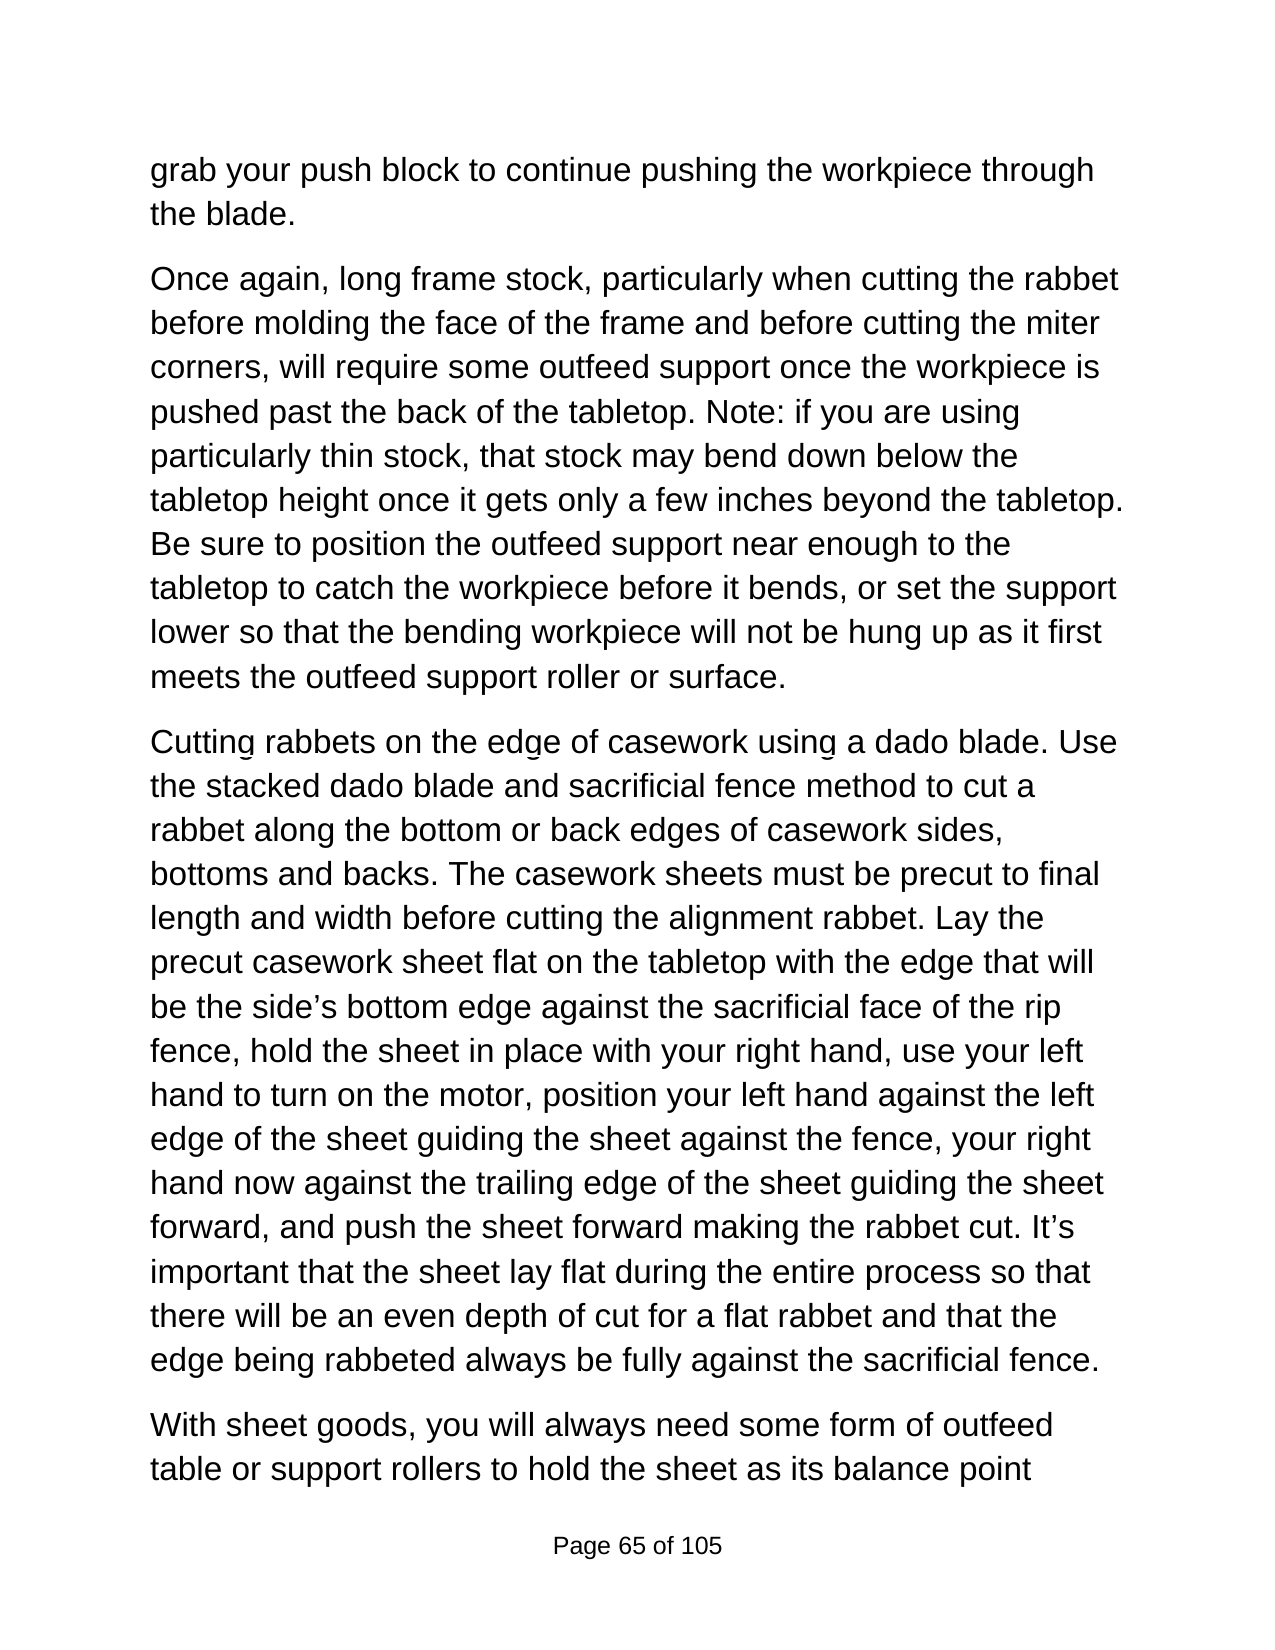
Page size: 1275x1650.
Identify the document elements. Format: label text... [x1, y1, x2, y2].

text Cutting rabbets on the edge of casework using a dado blade. Use the stacked dado blade and sacrificial fence method to cut a rabbet along the bottom or back edges of casework sides, bottoms and backs. The casework sheets must be precut to final length and width before cutting the alignment rabbet. Lay the precut casework sheet flat on the tabletop with the edge that will be the side’s bottom edge against the sacrificial face of the rip fence, hold the sheet in place with your right hand, use your left hand to turn on the motor, position your left hand against the left edge of the sheet guiding the sheet against the fence, your right hand now against the trailing edge of the sheet guiding the sheet forward, and push the sheet forward making the rabbet cut. It’s important that the sheet lay flat during the entire process so that there will be an even depth of cut for a flat rabbet and that the edge being rabbeted always be fully against the sacrificial fence. [150, 722, 1125, 1378]
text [150, 150, 1125, 233]
text Once again, long frame stock, particularly when cutting the rabbet before molding the face of the frame and before cutting the miter corners, will require some outfeed support once the workpiece is pushed past the back of the tabletop. Note: if you are using particularly thin stock, that stock may bend down below the tabletop height once it gets only a few inches beyond the tabletop. Be sure to position the outfeed support near enough to the tabletop to catch the workpiece before it bends, or set the support lower so that the bending workpiece will not be hung up as it first meets the outfeed support roller or surface. [150, 259, 1125, 695]
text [150, 1405, 1125, 1488]
